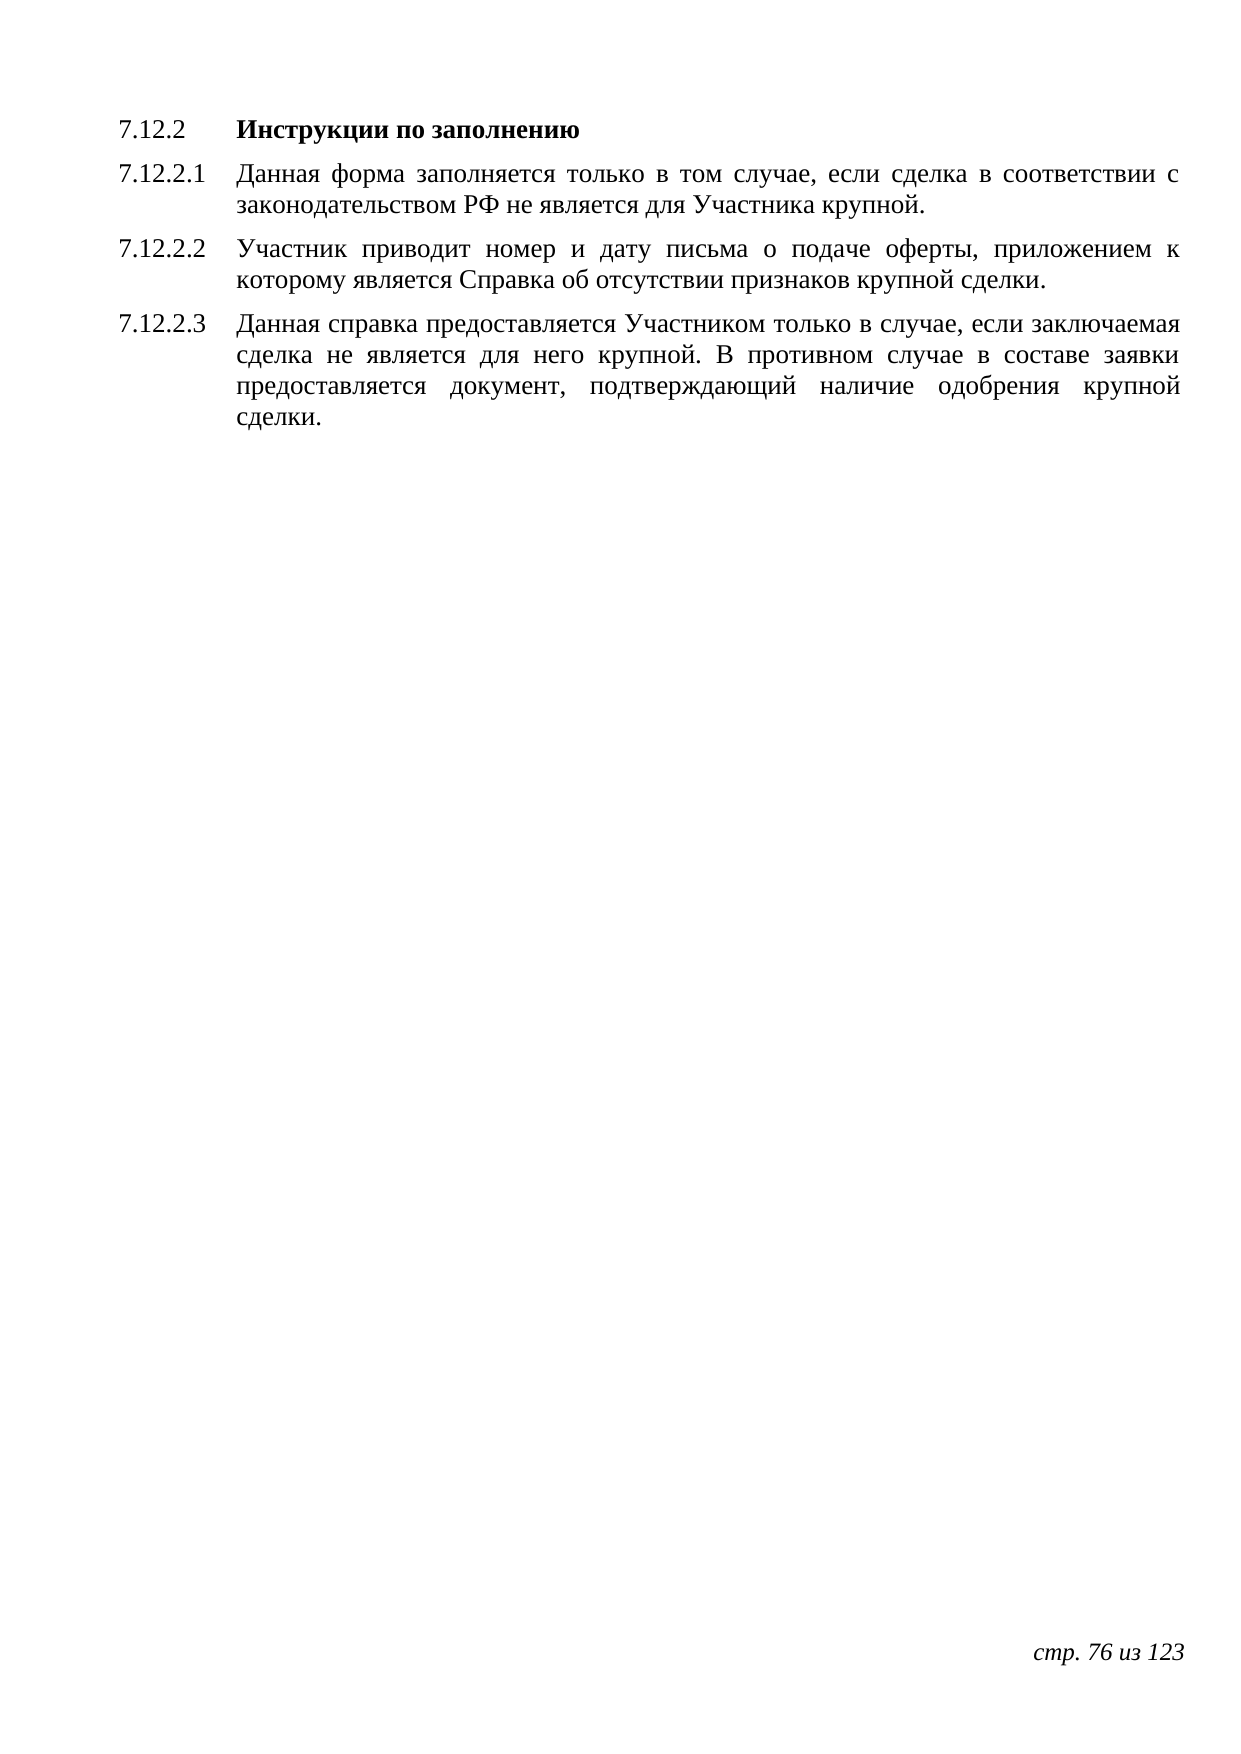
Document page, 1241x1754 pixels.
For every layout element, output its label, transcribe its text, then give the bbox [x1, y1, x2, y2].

list Участник приводит номер и дату письма о подаче оферты, приложением к которому является Справка об отсутствии признаков крупной сделки. [118, 232, 1181, 294]
list Инструкции по заполнению [118, 114, 1181, 145]
list Данная форма заполняется только в том случае, если сделка в соответствии с законодательством РФ не является для Участника крупной. [118, 157, 1181, 219]
list Данная справка предоставляется Участником только в случае, если заключаемая сделка не является для него крупной. В противном случае в составе заявки предоставляется документ, подтверждающий наличие одобрения крупной сделки. [118, 307, 1181, 431]
